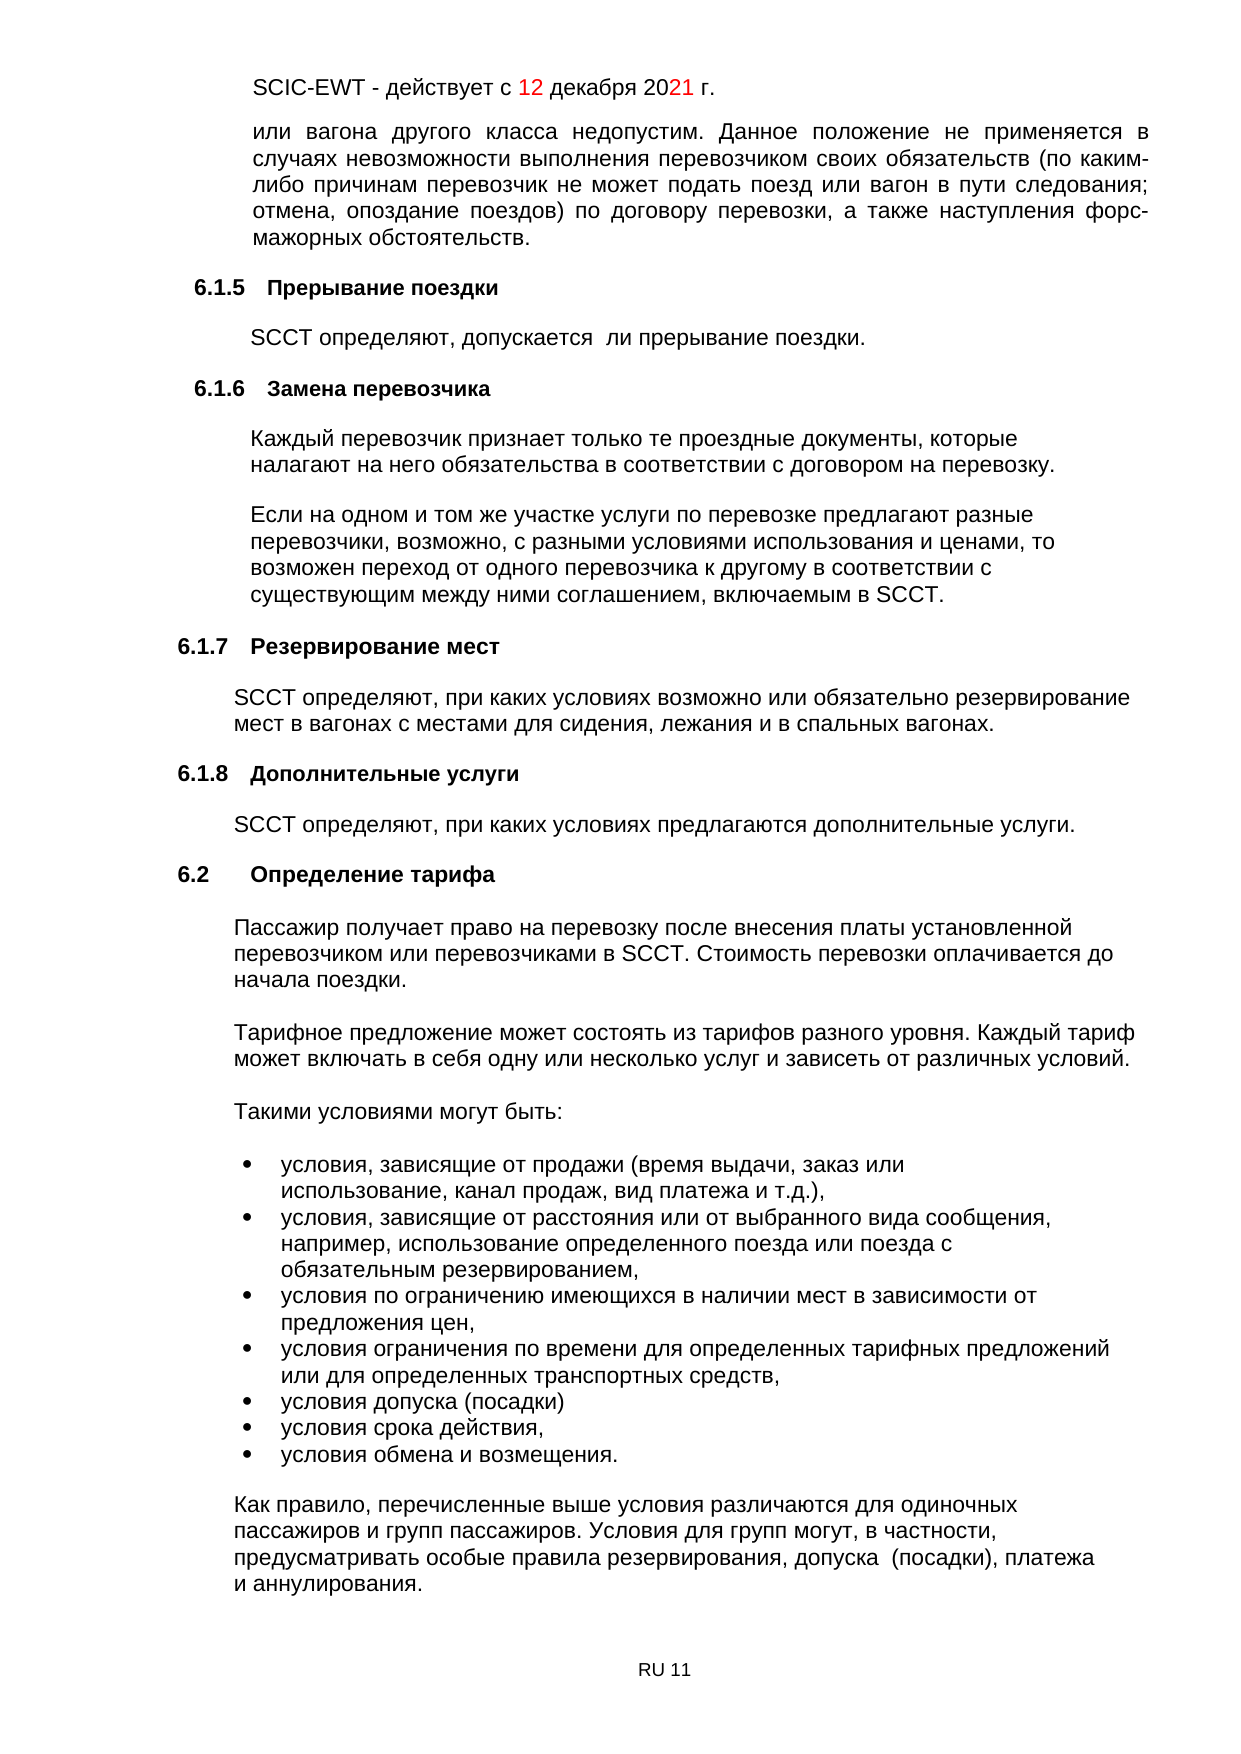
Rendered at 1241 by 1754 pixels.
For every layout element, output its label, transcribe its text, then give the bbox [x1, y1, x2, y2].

text 6.1.5 Прерывание поездки [194, 274, 1152, 300]
text Такими условиями могут быть: [233, 1098, 1152, 1124]
text Тарифное предложение может состоять из тарифов разного уровня. Каждый тариф может включать в себя одну или несколько услуг и зависеть от различных условий. [233, 1019, 1141, 1072]
text 6.1.7 Резервирование мест [177, 633, 1152, 659]
text 6.2 Определение тарифа [177, 861, 1152, 887]
list условия, зависящие от расстояния или от выбранного вида сообщения, например, использование определенного поезда или поезда с обязательным резервированием, [243, 1203, 1112, 1282]
list условия срока действия, [243, 1414, 1152, 1441]
text 6.1.8 Дополнительные услуги [177, 760, 1152, 787]
text SCCT определяют, допускается ли прерывание поездки. [250, 324, 1152, 351]
list условия допуска (посадки) [243, 1388, 1152, 1414]
text Как правило, перечисленные выше условия различаются для одиночных пассажиров и групп пассажиров. Условия для групп могут, в частности, предусматривать особые правила резервирования, допуска (посадки), платежа и аннулирования. [233, 1491, 1110, 1596]
list условия по ограничению имеющихся в наличии мест в зависимости от предложения цен, [243, 1282, 1152, 1335]
text SCCT определяют, при каких условиях возможно или обязательно резервирование мест в вагонах с местами для сидения, лежания и в спальных вагонах. [233, 683, 1152, 736]
list условия обмена и возмещения. [243, 1441, 1152, 1467]
text 6.1.6 Замена перевозчика [194, 374, 1152, 401]
text SCCT определяют, при каких условиях предлагаются дополнительные услуги. [233, 811, 1152, 837]
list условия, зависящие от продажи (время выдачи, заказ или использование, канал продаж, вид платежа и т.д.), [243, 1151, 1062, 1203]
list условия ограничения по времени для определенных тарифных предложений или для определенных транспортных средств, [243, 1335, 1118, 1388]
text Если на одном и том же участке услуги по перевозке предлагают разные перевозчики, возможно, с разными условиями использования и ценами, то возможен переход от одного перевозчика к другому в соответствии с существующим между ними соглашением, включаемым в SCCT. [250, 501, 1147, 607]
text Каждый перевозчик признает только те проездные документы, которые налагают на него обязательства в соответствии с договором на перевозку. [250, 425, 1095, 477]
text Пассажир получает право на перевозку после внесения платы установленной перевозчиком или перевозчиками в SCCT. Стоимость перевозки оплачивается до начала поездки. [233, 913, 1137, 993]
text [252, 118, 1149, 250]
